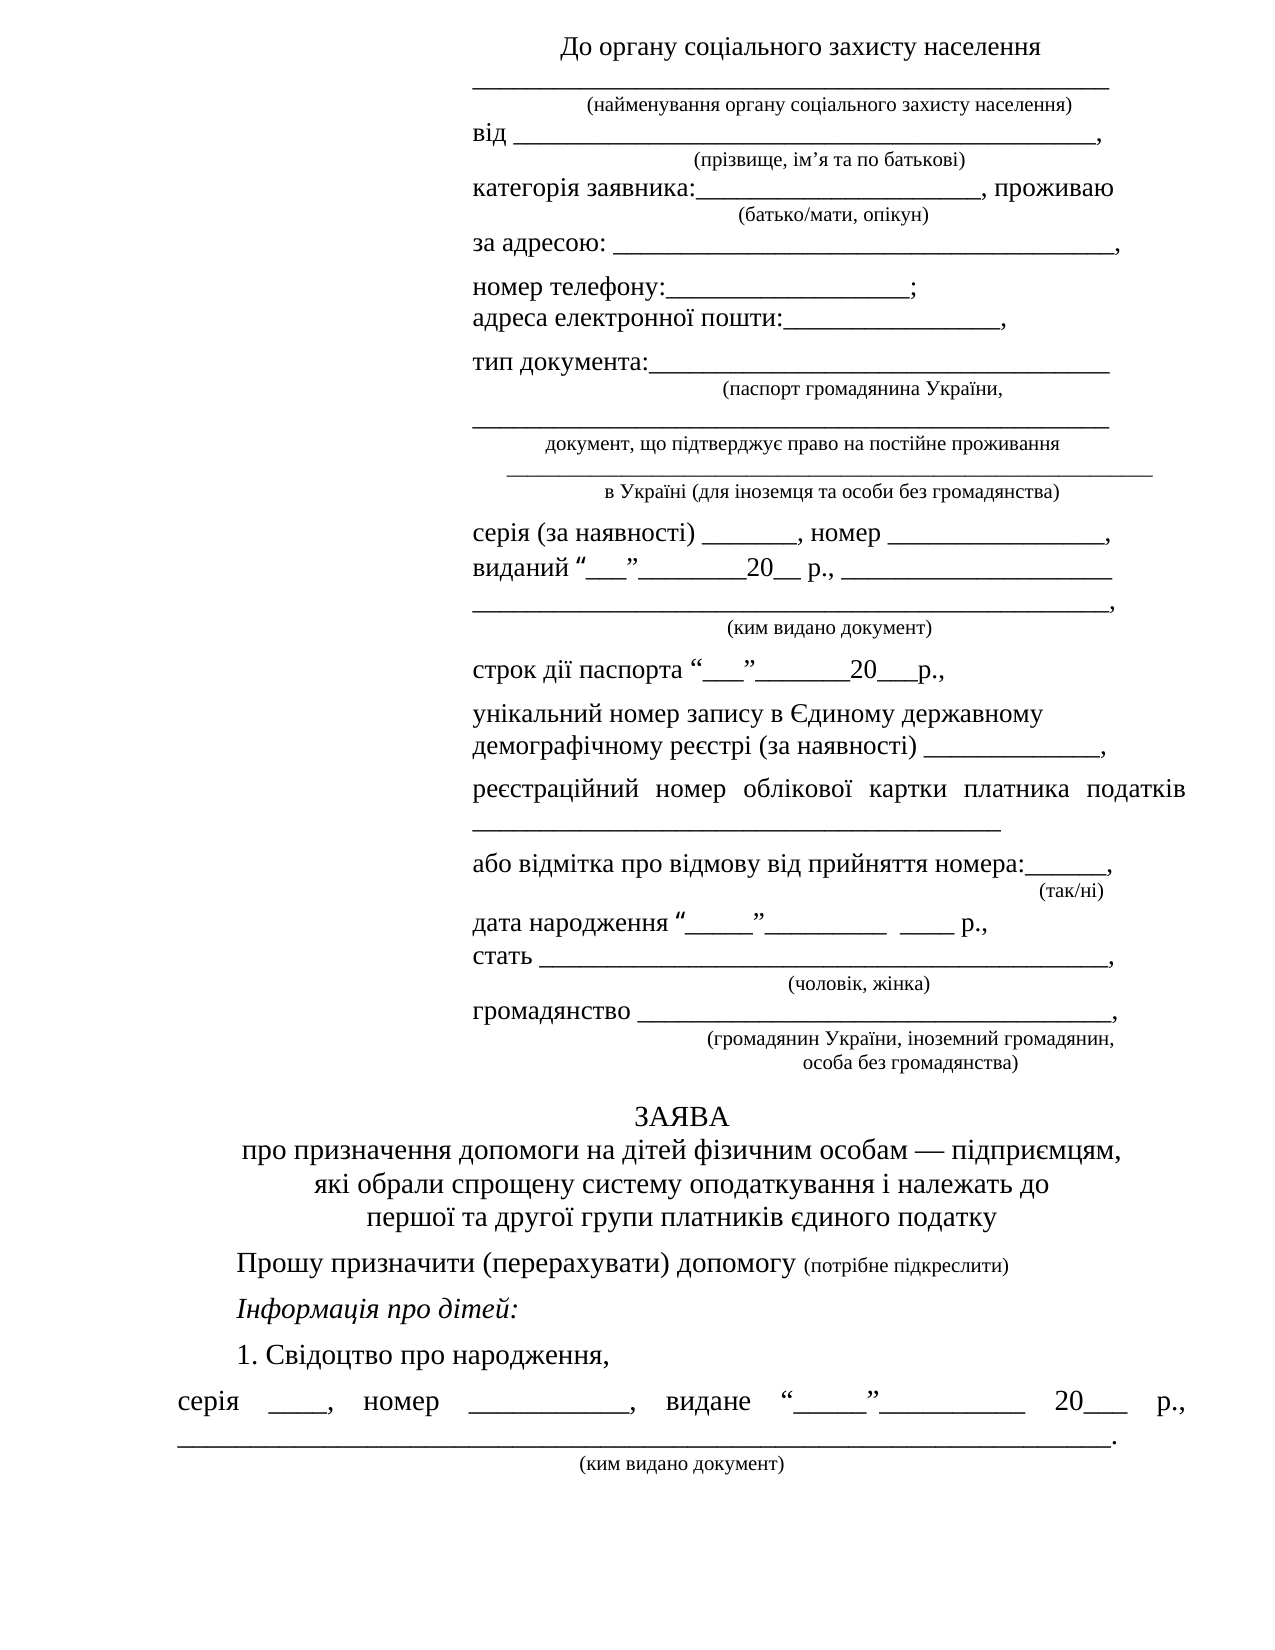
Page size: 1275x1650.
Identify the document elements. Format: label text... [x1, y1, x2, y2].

text (найменування органу соціального захисту населення) [472, 92, 1186, 116]
text реєстраційний номер облікової картки платника податків _______________________________________ [472, 772, 1186, 835]
text (паспорт громадянина України, _______________________________________________ [472, 376, 1186, 431]
text ЗАЯВА про призначення допомоги на дітей фізичним особам ― підприємцям, які обрали спрощену систему оподаткування і належать до першої та другої групи платників єдиного податку [177, 1099, 1186, 1233]
text номер телефону:__________________; адреса електронної пошти:________________, [472, 270, 1186, 332]
text 1. Свідоцтво про народження, [177, 1337, 1186, 1371]
text ______________________________________________________________ [472, 455, 1186, 479]
text Прошу призначити (перерахувати) допомогу (потрібне підкреслити) [177, 1245, 1186, 1279]
text в Україні (для іноземця та особи без громадянства) [472, 479, 1186, 503]
text унікальний номер запису в Єдиному державному демографічному реєстрі (за наявності) _____________, [472, 698, 1186, 760]
text (батько/мати, опікун) [472, 202, 1186, 226]
text До органу соціального захисту населення [472, 29, 1186, 61]
text серія (за наявності) _______, номер ________________, виданий “___”________20__ р., ____________________ [472, 516, 1186, 584]
text громадянство ___________________________________, [472, 994, 1186, 1026]
text (чоловік, жінка) [532, 970, 1186, 994]
text серія ____, номер ___________, видане “_____”__________ 20___ р., ________________________________________________________________. [177, 1383, 1186, 1451]
text Інформація про дітей: [177, 1291, 1186, 1325]
text (ким видано документ) [177, 1451, 1186, 1475]
text _______________________________________________ [472, 61, 1186, 92]
text документ, що підтверджує право на постійне проживання [472, 431, 1186, 455]
text або відмітка про відмову від прийняття номера:______, [472, 847, 1186, 878]
text тип документа:__________________________________ [472, 345, 1186, 376]
text від ___________________________________________, [472, 116, 1186, 147]
text (прізвище, ім’я та по батькові) [472, 147, 1186, 171]
text строк дії паспорта “___”_______20___р., [472, 652, 1186, 685]
text _______________________________________________, [472, 584, 1186, 615]
text дата народження “_____”_________ ____ р., стать __________________________________________, [472, 902, 1186, 970]
text (ким видано документ) [472, 615, 1186, 639]
text категорія заявника:_____________________, проживаю [472, 171, 1186, 202]
text (так/ні) [1034, 878, 1186, 902]
text за адресою: _____________________________________, [472, 226, 1186, 257]
text (громадянин України, іноземний громадянин, особа без громадянства) [635, 1026, 1186, 1074]
